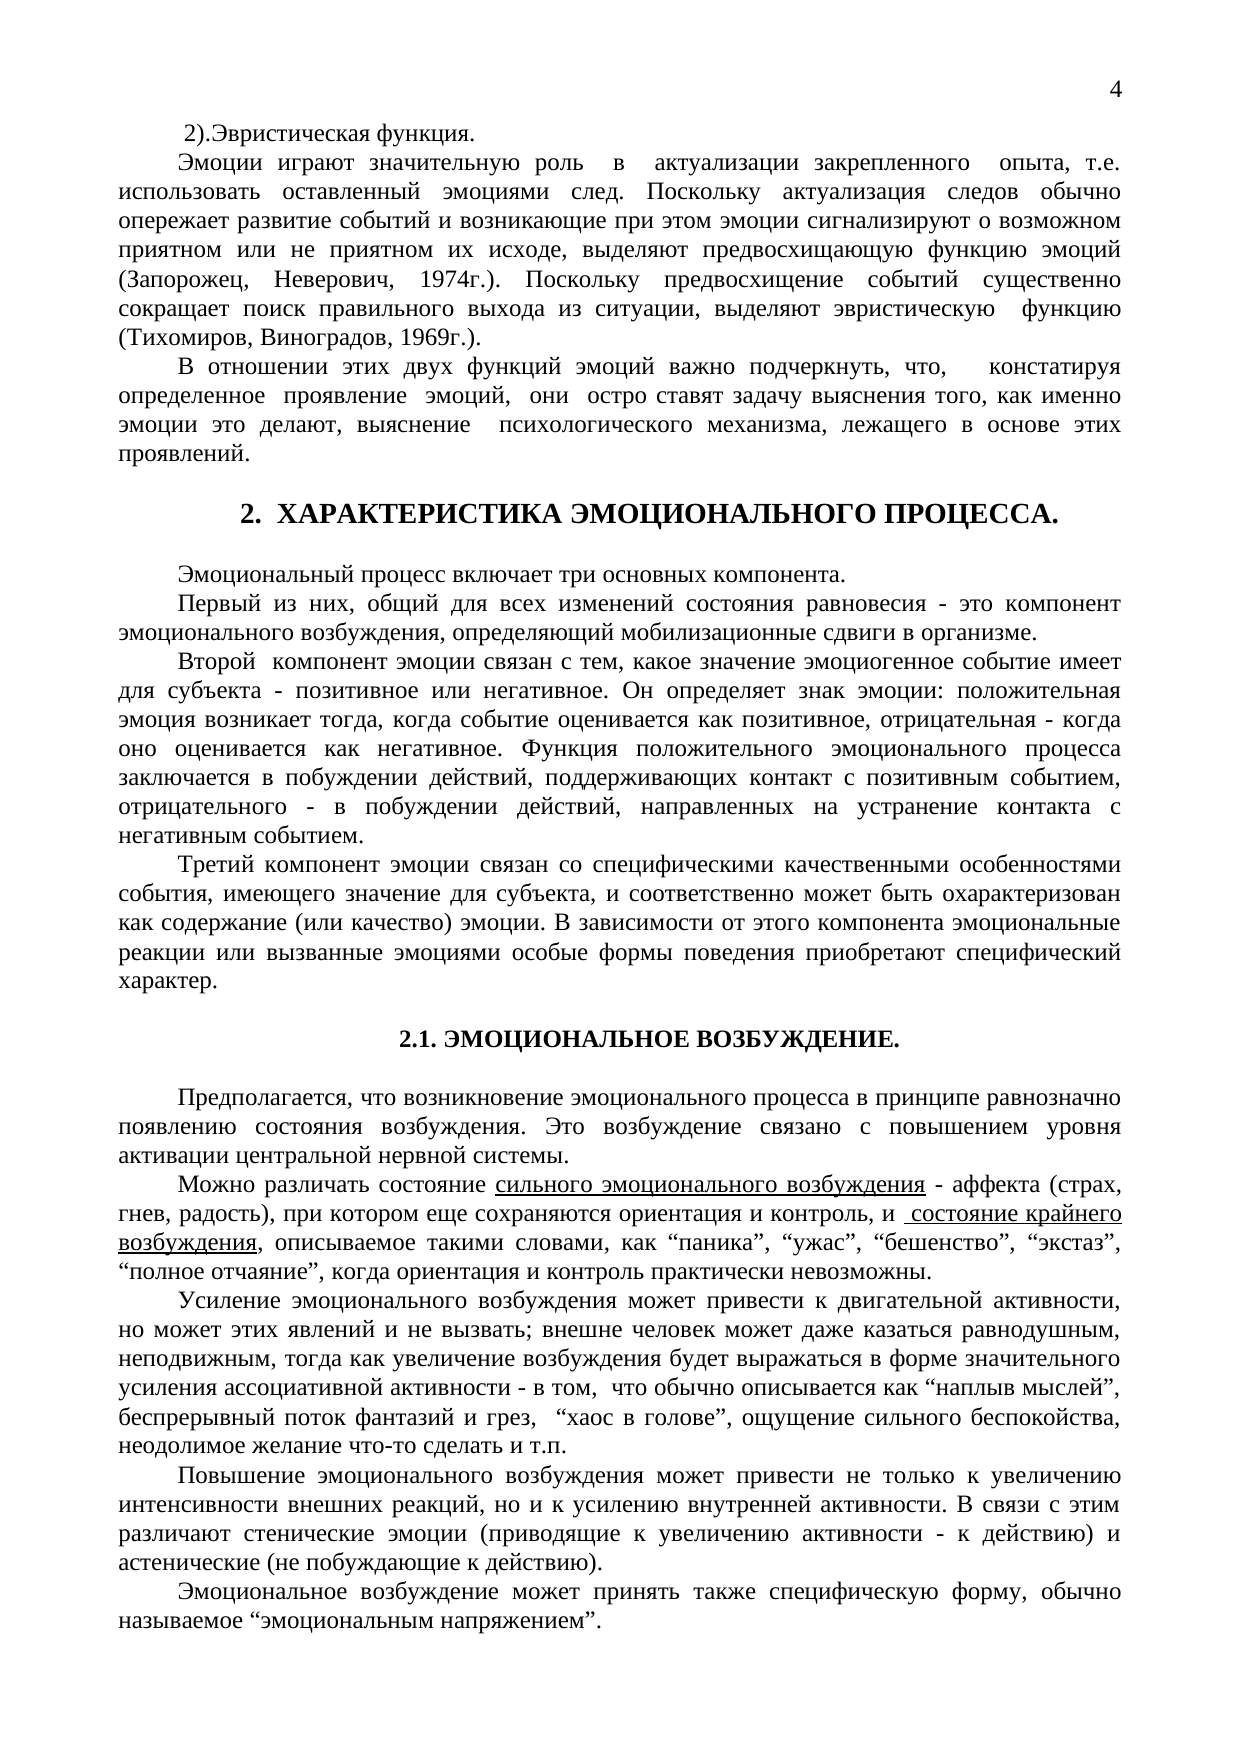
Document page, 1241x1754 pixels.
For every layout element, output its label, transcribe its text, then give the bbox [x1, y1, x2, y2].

text Можно различать состояние сильного эмоционального возбуждения - аффекта (страх, гнев, радость), при котором еще сохраняются ориентация и контроль, и состояние крайнего возбуждения, описываемое такими словами, как “паника”, “ужас”, “бешенство”, “экстаз”, “полное отчаяние”, когда ориентация и контроль практически невозможны. [118, 1169, 1122, 1285]
text Второй компонент эмоции связан с тем, какое значение эмоциогенное событие имеет для субъекта - позитивное или негативное. Он определяет знак эмоции: положительная эмоция возникает тогда, когда событие оценивается как позитивное, отрицательная - когда оно оценивается как негативное. Функция положительного эмоционального процесса заключается в побуждении действий, поддерживающих контакт с позитивным событием, отрицательного - в побуждении действий, направленных на устранение контакта с негативным событием. [118, 646, 1122, 849]
text В отношении этих двух функций эмоций важно подчеркнуть, что, констатируя определенное проявление эмоций, они остро ставят задачу выяснения того, как именно эмоции это делают, выяснение психологического механизма, лежащего в основе этих проявлений. [118, 351, 1122, 467]
text Повышение эмоционального возбуждения может привести не только к увеличению интенсивности внешних реакций, но и к усилению внутренней активности. В связи с этим различают стенические эмоции (приводящие к увеличению активности - к действию) и астенические (не побуждающие к действию). [118, 1459, 1122, 1576]
text Эмоциональное возбуждение может принять также специфическую форму, обычно называемое “эмоциональным напряжением”. [118, 1576, 1122, 1634]
text Эмоциональный процесс включает три основных компонента. [118, 558, 1122, 588]
text Эмоции играют значительную роль в актуализации закрепленного опыта, т.е. использовать оставленный эмоциями след. Поскольку актуализация следов обычно опережает развитие событий и возникающие при этом эмоции сигнализируют о возможном приятном или не приятном их исходе, выделяют предвосхищающую функцию эмоций (Запорожец, Неверович, 1974г.). Поскольку предвосхищение событий существенно сокращает поиск правильного выхода из ситуации, выделяют эвристическую функцию (Тихомиров, Виноградов, 1969г.). [118, 147, 1122, 351]
text Предполагается, что возникновение эмоционального процесса в принципе равнозначно появлению состояния возбуждения. Это возбуждение связано с повышением уровня активации центральной нервной системы. [118, 1082, 1122, 1169]
text Первый из них, общий для всех изменений состояния равновесия - это компонент эмоционального возбуждения, определяющий мобилизационные сдвиги в организме. [118, 588, 1122, 646]
text 2. ХАРАКТЕРИСТИКА ЭМОЦИОНАЛЬНОГО ПРОЦЕССА. [118, 496, 1122, 529]
text 2.1. ЭМОЦИОНАЛЬНОЕ ВОЗБУЖДЕНИЕ. [118, 1023, 1122, 1053]
text Третий компонент эмоции связан со специфическими качественными особенностями события, имеющего значение для субъекта, и соответственно может быть охарактеризован как содержание (или качество) эмоции. В зависимости от этого компонента эмоциональные реакции или вызванные эмоциями особые формы поведения приобретают специфический характер. [118, 849, 1122, 994]
text 2).Эвристическая функция. [118, 118, 1122, 147]
text Усиление эмоционального возбуждения может привести к двигательной активности, но может этих явлений и не вызвать; внешне человек может даже казаться равнодушным, неподвижным, тогда как увеличение возбуждения будет выражаться в форме значительного усиления ассоциативной активности - в том, что обычно описывается как “наплыв мыслей”, беспрерывный поток фантазий и грез, “хаос в голове”, ощущение сильного беспокойства, неодолимое желание что-то сделать и т.п. [118, 1285, 1122, 1459]
